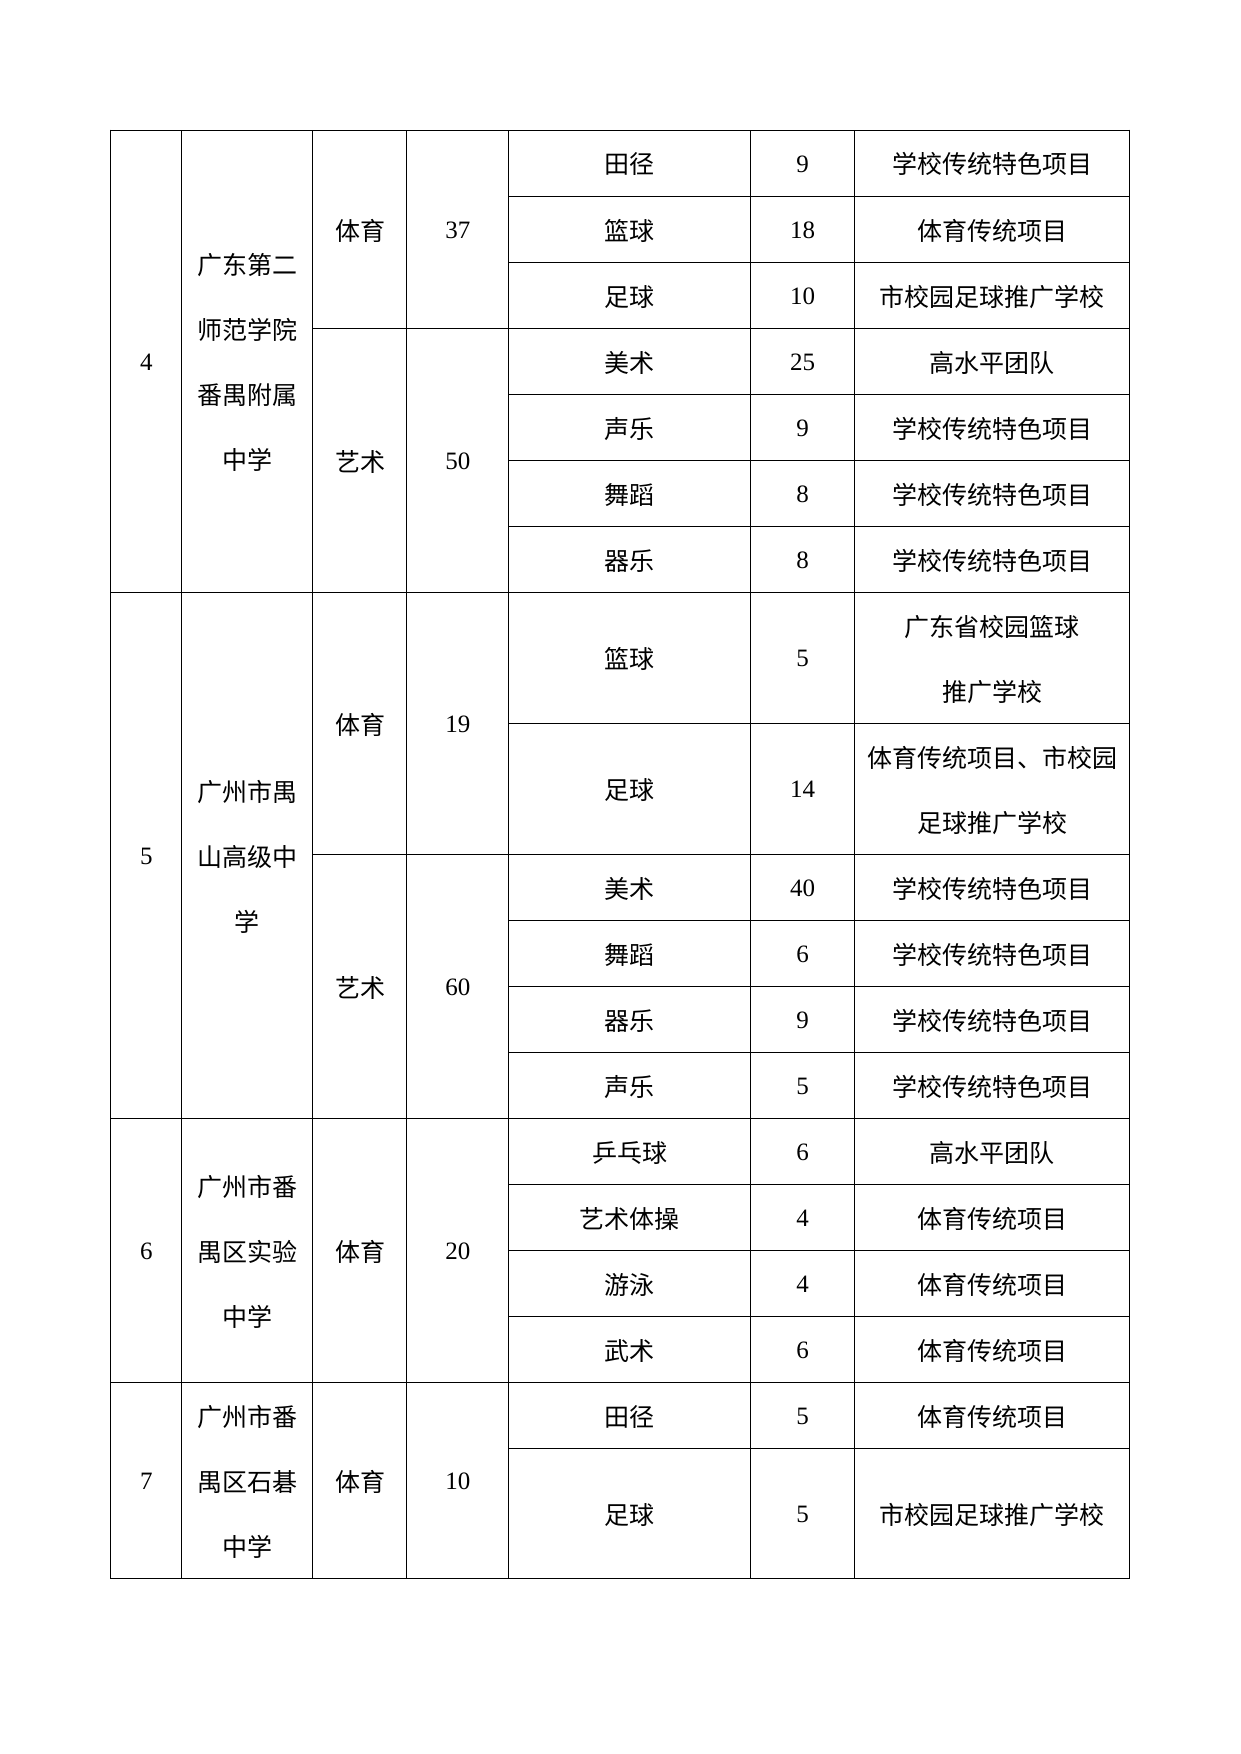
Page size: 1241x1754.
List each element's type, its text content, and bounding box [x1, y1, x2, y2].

table_cell 舞蹈 [509, 921, 750, 986]
table_cell 6 [751, 1317, 854, 1382]
table_cell 体育传统项目 [855, 197, 1129, 262]
table_cell 体育传统项目 [855, 1185, 1129, 1250]
table_cell 18 [751, 197, 854, 262]
table_cell 游泳 [509, 1251, 750, 1316]
table_cell 足球 [509, 263, 750, 328]
table_cell 4 [751, 1251, 854, 1316]
table_cell 学校传统特色项目 [855, 921, 1129, 986]
table_cell 乒乓球 [509, 1119, 750, 1184]
table_cell 8 [751, 527, 854, 592]
table_cell 武术 [509, 1317, 750, 1382]
table_cell 舞蹈 [509, 461, 750, 526]
table_cell 艺术 [313, 855, 406, 1118]
table_cell 9 [751, 987, 854, 1052]
table_cell 学校传统特色项目 [855, 527, 1129, 592]
table_cell 37 [407, 131, 508, 328]
table_cell 广州市番禺区石碁中学 [182, 1383, 312, 1578]
table_cell 25 [751, 329, 854, 394]
table_cell 田径 [509, 1383, 750, 1448]
table_cell 体育 [313, 593, 406, 854]
table_cell 14 [751, 724, 854, 854]
table_cell 广东第二师范学院番禺附属中学 [182, 131, 312, 592]
table_cell 体育传统项目、市校园足球推广学校 [855, 724, 1129, 854]
table_cell 6 [111, 1119, 181, 1382]
table_cell 体育 [313, 1119, 406, 1382]
table_cell 学校传统特色项目 [855, 395, 1129, 460]
table_cell 20 [407, 1119, 508, 1382]
table_cell 篮球 [509, 593, 750, 723]
table_cell 9 [751, 395, 854, 460]
table_cell 40 [751, 855, 854, 920]
table_cell 器乐 [509, 987, 750, 1052]
table_cell 高水平团队 [855, 1119, 1129, 1184]
table_cell 9 [751, 131, 854, 196]
table_cell 学校传统特色项目 [855, 131, 1129, 196]
table_cell 体育传统项目 [855, 1317, 1129, 1382]
table_cell 学校传统特色项目 [855, 987, 1129, 1052]
table_cell 50 [407, 329, 508, 592]
table_cell 声乐 [509, 395, 750, 460]
table_cell 5 [751, 593, 854, 723]
table_cell 4 [111, 131, 181, 592]
table_cell 60 [407, 855, 508, 1118]
table_cell 美术 [509, 855, 750, 920]
table_cell 4 [751, 1185, 854, 1250]
table_cell 7 [111, 1383, 181, 1578]
table_cell 广东省校园篮球 推广学校 [855, 593, 1129, 723]
table_cell 足球 [509, 1449, 750, 1578]
table_cell 学校传统特色项目 [855, 855, 1129, 920]
table_cell 学校传统特色项目 [855, 1053, 1129, 1118]
table_cell 5 [751, 1383, 854, 1448]
table_cell 艺术 [313, 329, 406, 592]
table_cell 艺术体操 [509, 1185, 750, 1250]
table_cell 高水平团队 [855, 329, 1129, 394]
table_cell 19 [407, 593, 508, 854]
table_cell 市校园足球推广学校 [855, 263, 1129, 328]
table_cell 5 [751, 1053, 854, 1118]
table_cell 6 [751, 1119, 854, 1184]
table_cell 体育传统项目 [855, 1383, 1129, 1448]
table_cell 广州市禺山高级中学 [182, 593, 312, 1118]
table_cell 美术 [509, 329, 750, 394]
table_cell 体育 [313, 131, 406, 328]
table_cell 6 [751, 921, 854, 986]
table_cell 5 [111, 593, 181, 1118]
table_cell 8 [751, 461, 854, 526]
table_cell 广州市番禺区实验中学 [182, 1119, 312, 1382]
table_cell 器乐 [509, 527, 750, 592]
table_cell 田径 [509, 131, 750, 196]
table_cell 10 [407, 1383, 508, 1578]
table_cell 足球 [509, 724, 750, 854]
table_cell 市校园足球推广学校 [855, 1449, 1129, 1578]
table_cell 声乐 [509, 1053, 750, 1118]
table_cell 10 [751, 263, 854, 328]
table_cell 篮球 [509, 197, 750, 262]
table_cell 体育传统项目 [855, 1251, 1129, 1316]
table_cell 5 [751, 1449, 854, 1578]
table_cell 体育 [313, 1383, 406, 1578]
table_cell 学校传统特色项目 [855, 461, 1129, 526]
